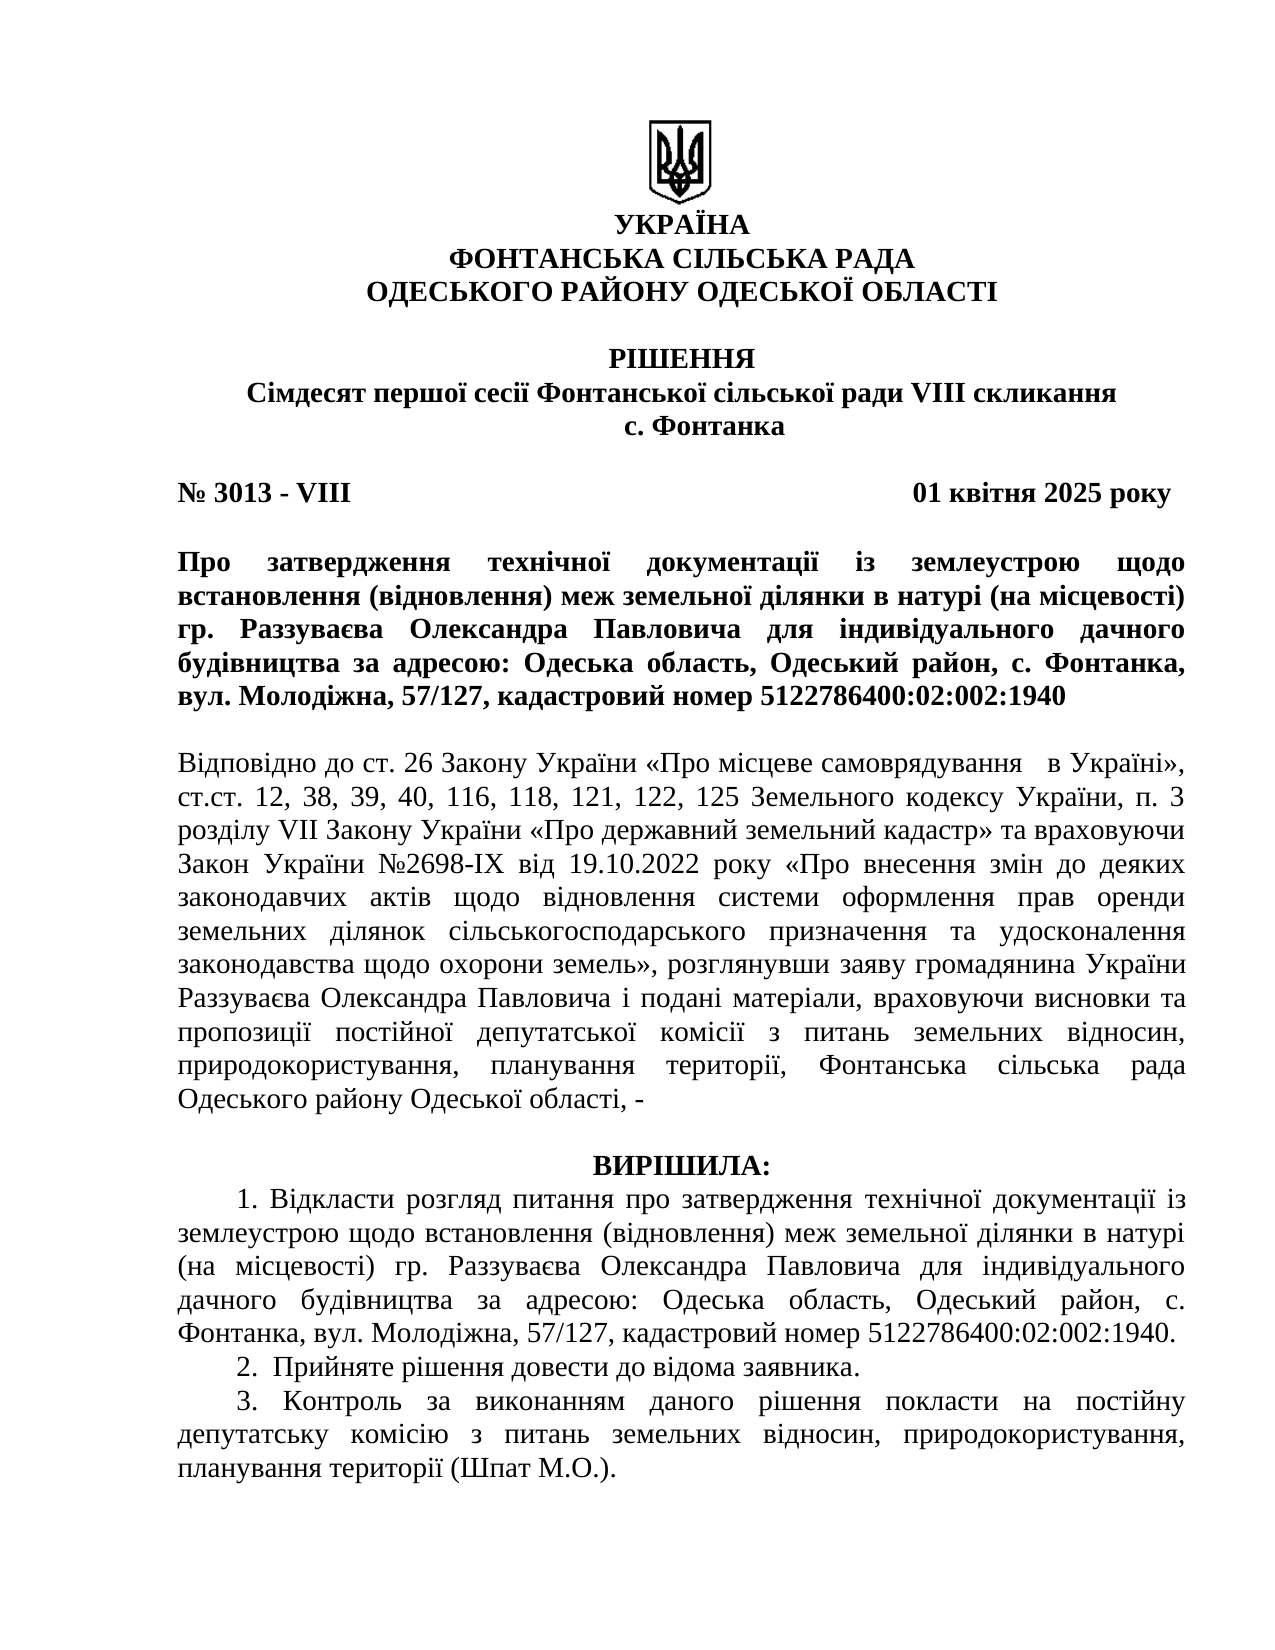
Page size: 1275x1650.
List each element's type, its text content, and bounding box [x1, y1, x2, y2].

subtitle № 3013 - VIII 01 квітня 2025 року [177, 476, 1186, 509]
list ОДЕСЬКОГО РАЙОНУ ОДЕСЬКОЇ ОБЛАСТІ [177, 274, 1186, 308]
list Сімдесят першої сесії Фонтанської сільської ради VIII скликання с. Фонтанка [177, 375, 1186, 442]
text ВИРІШИЛА: [177, 1148, 1186, 1181]
text 2. Прийняте рішення довести до відома заявника. [177, 1349, 1186, 1383]
text 1. Відкласти розгляд питання про затвердження технічної документації із землеустрою щодо встановлення (відновлення) меж земельної ділянки в натурі (на місцевості) гр. Раззуваєва Олександра Павловича для індивідуального дачного будівництва за адресою: Одеська область, Одеський район, с. Фонтанка, вул. Молодіжна, 57/127, кадастровий номер 5122786400:02:002:1940. [177, 1181, 1186, 1349]
text Відповідно до ст. 26 Закону України «Про місцеве самоврядування в Україні», ст.ст. 12, 38, 39, 40, 116, 118, 121, 122, 125 Земельного кодексу України, п. 3 розділу VII Закону України «Про державний земельний кадастр» та враховуючи Закон України №2698-ІХ від 19.10.2022 року «Про внесення змін до деяких законодавчих актів щодо відновлення системи оформлення прав оренди земельних ділянок сільськогосподарського призначення та удосконалення законодавства щодо охорони земель», розглянувши заяву громадянина України Раззуваєва Олександра Павловича і подані матеріали, враховуючи висновки та пропозиції постійної депутатської комісії з питань земельних відносин, природокористування, планування території, Фонтанська сільська рада Одеського району Одеської області, - [177, 745, 1186, 1114]
text 3. Контроль за виконанням даного рішення покласти на постійну депутатську комісію з питань земельних відносин, природокористування, планування території (Шпат М.О.). [177, 1383, 1186, 1483]
list УКРАЇНА [177, 207, 1186, 241]
picture [647, 118, 717, 208]
text Про затвердження технічної документації із землеустрою щодо встановлення (відновлення) меж земельної ділянки в натурі (на місцевості) гр. Раззуваєва Олександра Павловича для індивідуального дачного будівництва за адресою: Одеська область, Одеський район, с. Фонтанка, вул. Молодіжна, 57/127, кадастровий номер 5122786400:02:002:1940 [177, 544, 1186, 712]
list РІШЕННЯ [177, 341, 1186, 375]
list ФОНТАНСЬКА СІЛЬСЬКА РАДА [177, 241, 1186, 274]
